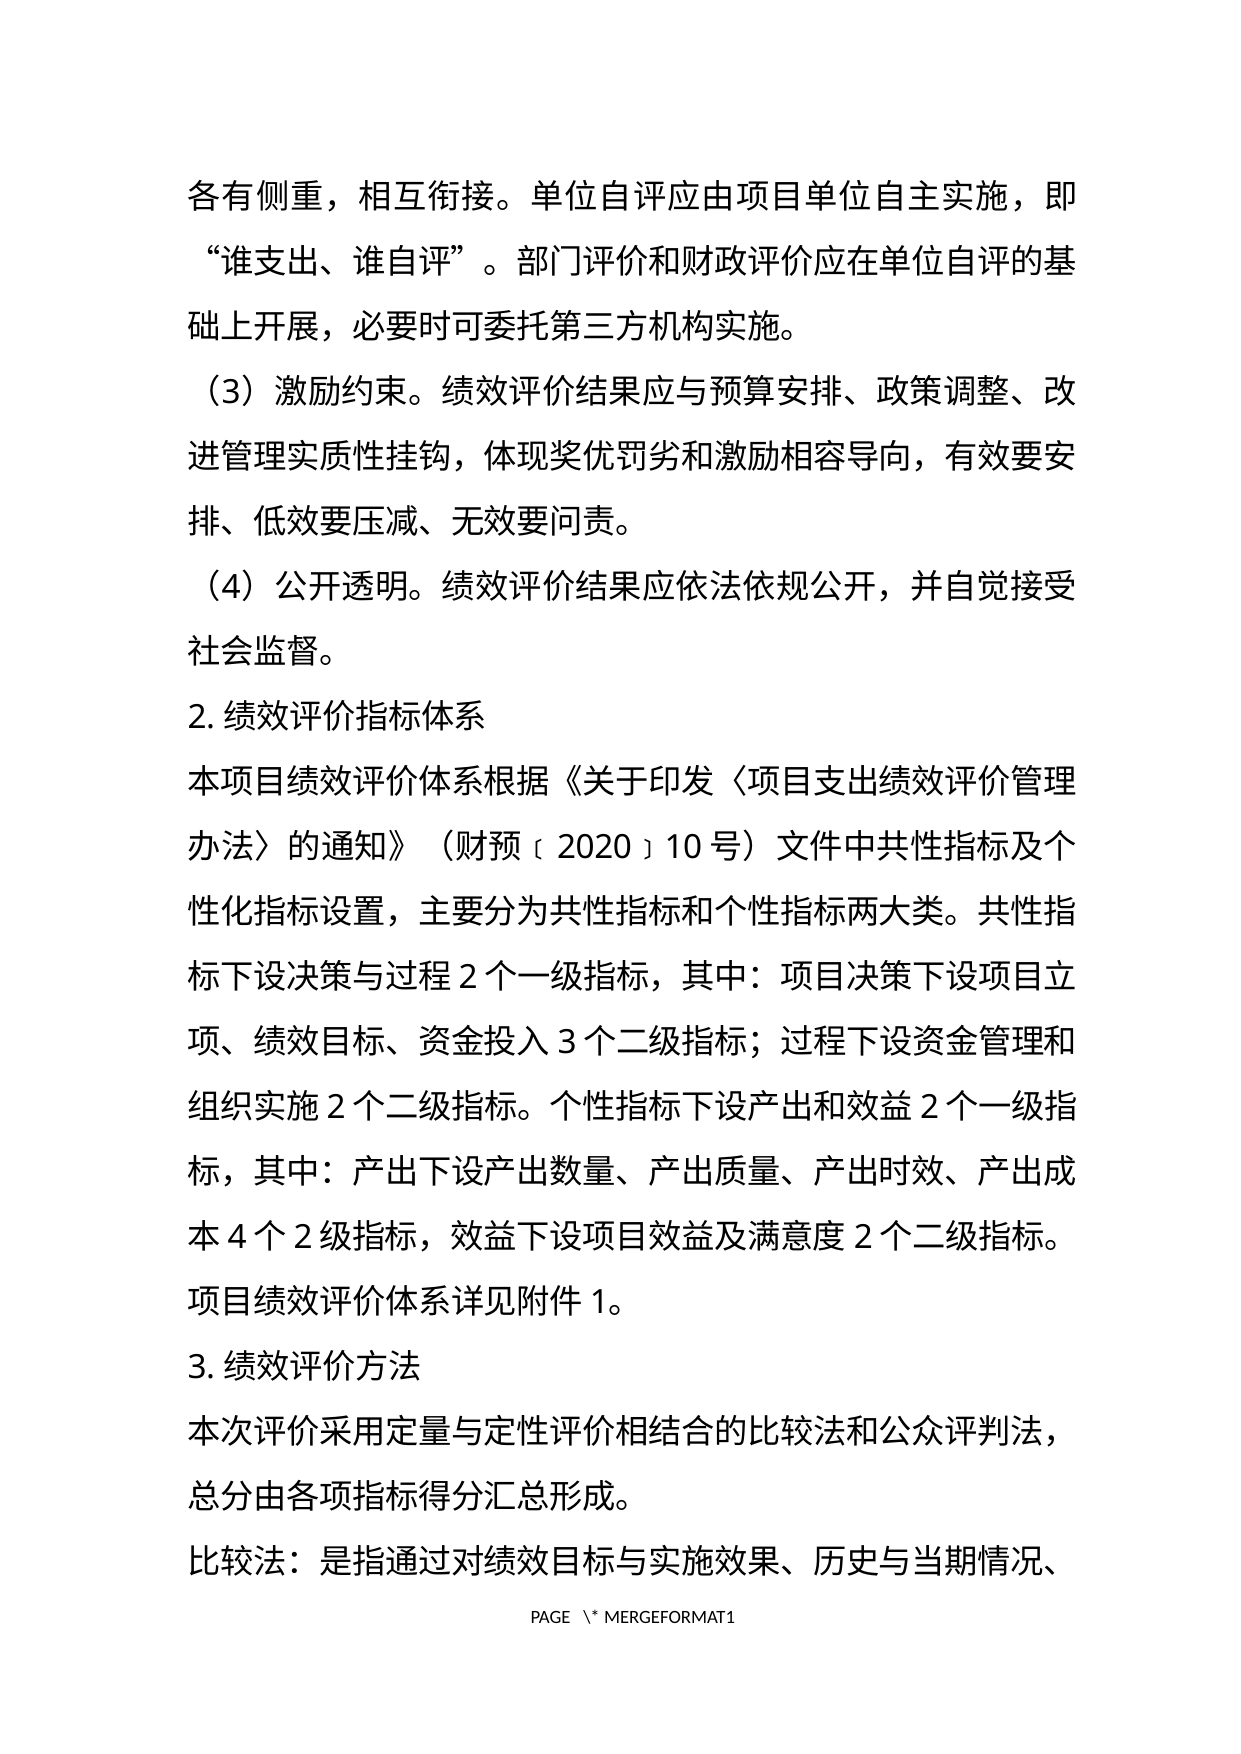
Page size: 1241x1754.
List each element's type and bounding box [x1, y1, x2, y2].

text [187, 162, 1078, 1592]
